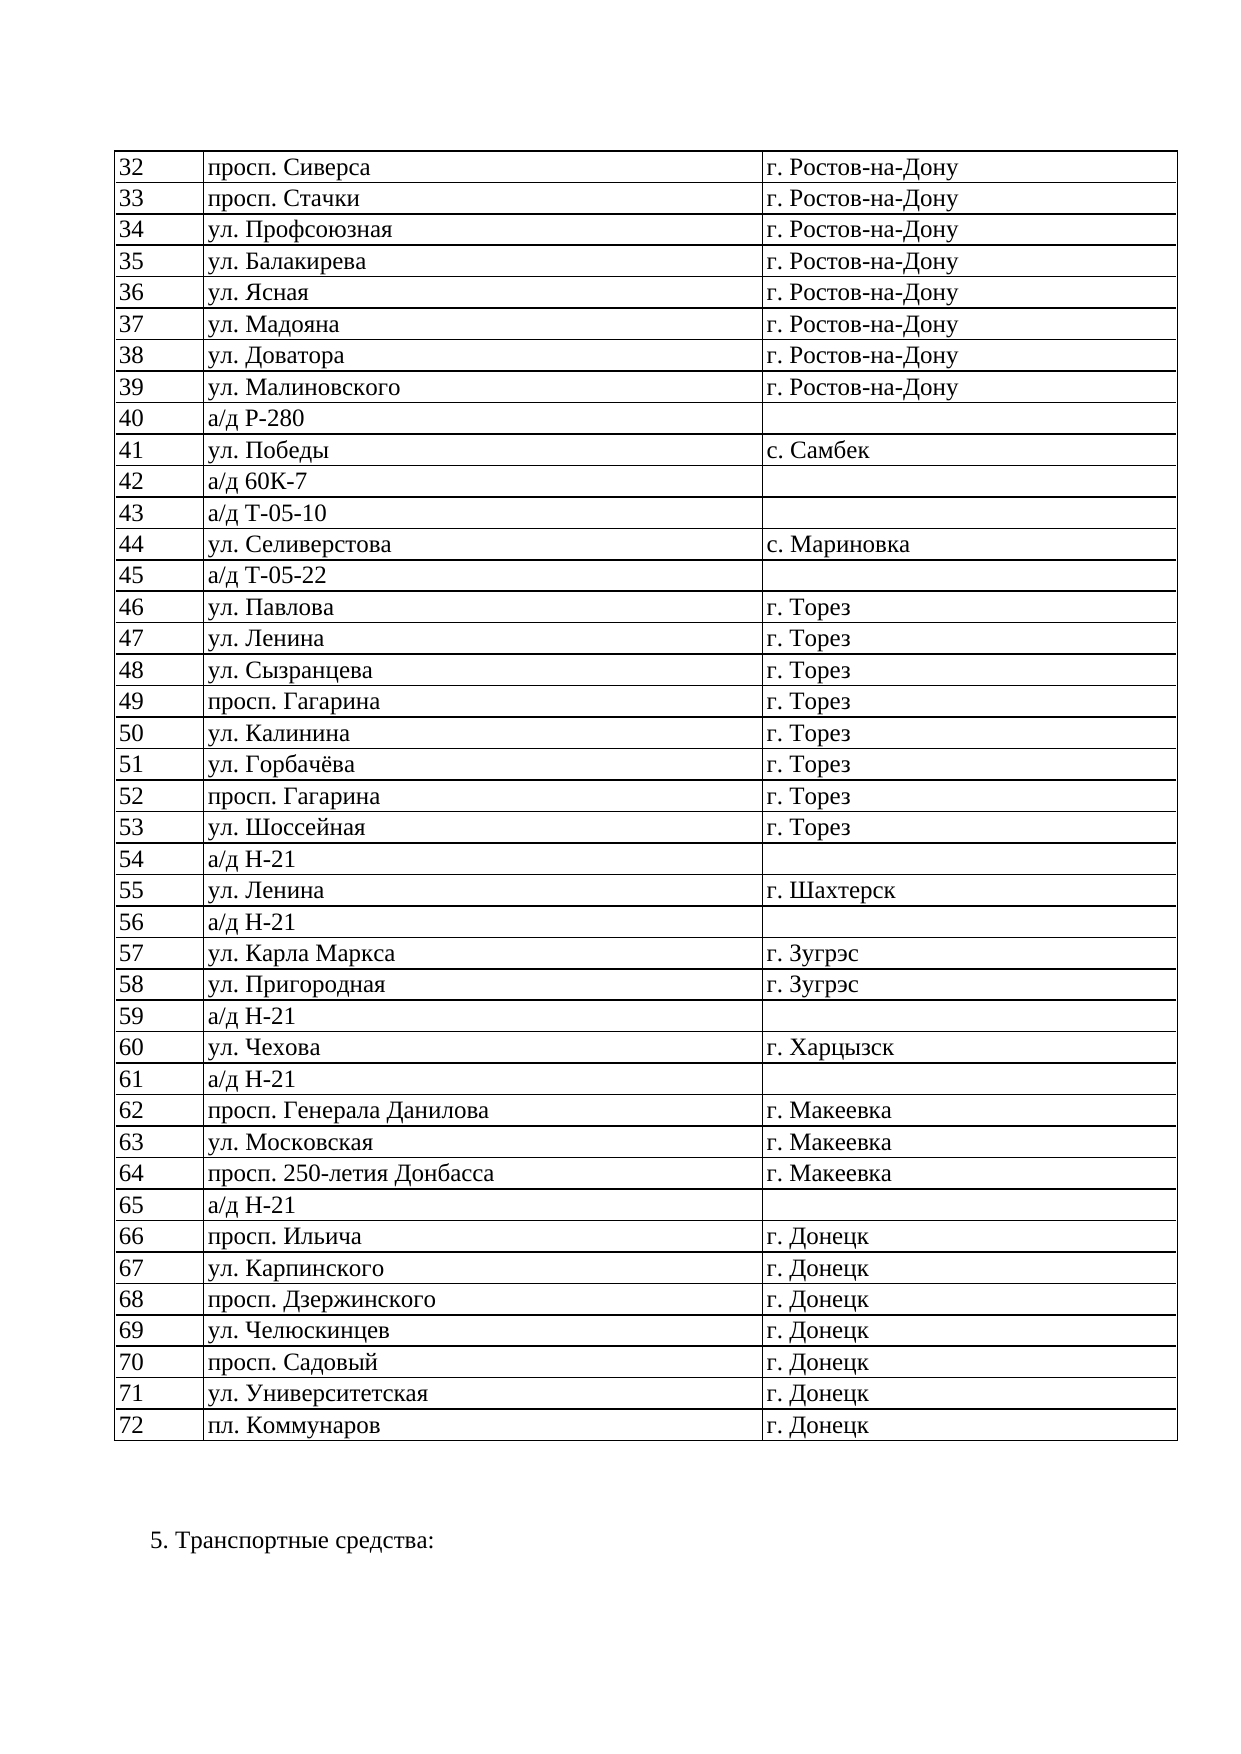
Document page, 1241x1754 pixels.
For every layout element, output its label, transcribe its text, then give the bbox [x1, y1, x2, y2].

table_cell г. Донецк [763, 1283, 1177, 1314]
table_cell ул. Ленина [204, 875, 762, 905]
table_cell ул. Павлова [204, 592, 762, 622]
table_cell г. Торез [763, 779, 1177, 811]
table_cell г. Донецк [763, 1408, 1177, 1440]
table_cell 58 [115, 969, 203, 999]
table_cell 38 [115, 340, 203, 370]
table_cell просп. Дзержинского [204, 1284, 762, 1314]
table_cell 49 [115, 686, 203, 716]
table_cell г. Макеевка [763, 1125, 1177, 1157]
table_cell просп. 250-летия Донбасса [204, 1158, 762, 1188]
table_cell 57 [115, 938, 203, 968]
table_cell г. Ростов-на-Дону [763, 244, 1177, 276]
table_cell 42 [115, 466, 203, 496]
table_cell 46 [115, 591, 203, 622]
table_cell а/д Н-21 [204, 1190, 762, 1219]
table_cell 63 [115, 1126, 203, 1157]
table_cell ул. Победы [204, 435, 762, 464]
table_cell 62 [115, 1095, 203, 1125]
table_cell 67 [115, 1252, 203, 1282]
table_cell г. Торез [763, 685, 1177, 716]
table_cell 68 [115, 1284, 203, 1314]
table_cell а/д Н-21 [204, 907, 762, 936]
table_cell просп. Гагарина [204, 686, 762, 716]
table_cell ул. Селиверстова [204, 529, 762, 559]
table_cell 59 [115, 1000, 203, 1031]
table_cell ул. Челюскинцев [204, 1316, 762, 1345]
table_cell а/д Т-05-10 [204, 498, 762, 527]
table_cell ул. Чехова [204, 1032, 762, 1062]
table_cell ул. Пригородная [204, 970, 762, 999]
table_cell просп. Стачки [204, 183, 762, 213]
table_cell 55 [115, 875, 203, 905]
table_cell 71 [115, 1378, 203, 1408]
table_cell а/д Н-21 [204, 1001, 762, 1031]
table_cell г. Ростов-на-Дону [763, 152, 1177, 181]
table_cell г. Зугрэс [763, 936, 1177, 968]
table_cell г. Донецк [763, 1251, 1177, 1282]
table_cell ул. Горбачёва [204, 749, 762, 779]
table_cell г. Торез [763, 811, 1177, 842]
table_cell г. Шахтерск [763, 874, 1177, 905]
table_cell ул. Сызранцева [204, 655, 762, 685]
table_cell 69 [115, 1315, 203, 1345]
table_cell ул. Ленина [204, 623, 762, 653]
table_cell ул. Московская [204, 1127, 762, 1157]
table_cell г. Ростов-на-Дону [763, 370, 1177, 402]
table_cell г. Донецк [763, 1220, 1177, 1251]
table_cell 37 [115, 308, 203, 339]
table_cell а/д Р-280 [204, 403, 762, 433]
table_cell ул. Карпинского [204, 1253, 762, 1282]
table_cell 48 [115, 654, 203, 685]
table_cell 32 [115, 152, 203, 181]
table_cell г. Макеевка [763, 1157, 1177, 1188]
table_cell г. Зугрэс [763, 968, 1177, 999]
table_cell с. Мариновка [763, 528, 1177, 559]
table_cell ул. Малиновского [204, 372, 762, 402]
table_cell г. Ростов-на-Дону [763, 339, 1177, 370]
table_cell [763, 842, 1177, 873]
table_cell 52 [115, 780, 203, 811]
table_cell [763, 1188, 1177, 1219]
table_cell 54 [115, 843, 203, 873]
table_cell ул. Ясная [204, 277, 762, 307]
table_cell ул. Мадояна [204, 309, 762, 339]
table_cell г. Донецк [763, 1314, 1177, 1345]
table_cell 40 [115, 403, 203, 433]
table_cell [763, 402, 1177, 433]
table_cell г. Ростов-на-Дону [763, 307, 1177, 339]
table_cell а/д Н-21 [204, 1064, 762, 1094]
table_cell г. Ростов-на-Дону [763, 213, 1177, 244]
table_cell [763, 559, 1177, 590]
table_cell г. Торез [763, 590, 1177, 622]
table_cell г. Донецк [763, 1377, 1177, 1408]
table_cell г. Ростов-на-Дону [763, 276, 1177, 307]
table_cell а/д Т-05-22 [204, 561, 762, 590]
table_cell просп. Гагарина [204, 781, 762, 811]
table_cell 64 [115, 1158, 203, 1188]
table_cell ул. Карла Маркса [204, 938, 762, 968]
table_cell просп. Сиверса [204, 152, 762, 181]
table_cell 41 [115, 434, 203, 464]
table_cell 56 [115, 906, 203, 936]
table_cell г. Торез [763, 716, 1177, 748]
table_cell а/д Н-21 [204, 844, 762, 873]
table_cell 33 [115, 183, 203, 213]
table_cell г. Харцызск [763, 1031, 1177, 1062]
table_cell 36 [115, 277, 203, 307]
table_cell 43 [115, 497, 203, 527]
table_cell ул. Калинина [204, 718, 762, 748]
table_cell просп. Садовый [204, 1347, 762, 1377]
table_cell [763, 496, 1177, 527]
table_cell 34 [115, 214, 203, 244]
table_cell ул. Доватора [204, 340, 762, 370]
table_cell 47 [115, 623, 203, 653]
table_cell ул. Шоссейная [204, 812, 762, 842]
table_cell 66 [115, 1221, 203, 1251]
table_cell [763, 465, 1177, 496]
table_cell [763, 1062, 1177, 1094]
table_cell [763, 999, 1177, 1031]
table_cell 65 [115, 1189, 203, 1219]
table_cell с. Самбек [763, 433, 1177, 464]
table_cell 51 [115, 749, 203, 779]
table_cell г. Торез [763, 748, 1177, 779]
table_cell г. Торез [763, 653, 1177, 685]
table_cell 50 [115, 717, 203, 748]
table_cell 70 [115, 1346, 203, 1377]
table_cell 45 [115, 560, 203, 590]
table_cell 35 [115, 245, 203, 276]
table_cell г. Торез [763, 622, 1177, 653]
table_cell 72 [115, 1409, 203, 1440]
table_cell пл. Коммунаров [204, 1410, 762, 1440]
table_cell а/д 60К-7 [204, 466, 762, 496]
table_cell просп. Ильича [204, 1221, 762, 1251]
table_cell г. Ростов-на-Дону [763, 181, 1177, 213]
table_cell 44 [115, 529, 203, 559]
table_cell г. Макеевка [763, 1094, 1177, 1125]
table_cell г. Донецк [763, 1345, 1177, 1377]
table_cell 39 [115, 371, 203, 402]
table_cell 61 [115, 1063, 203, 1094]
table_cell [763, 905, 1177, 936]
table_cell 53 [115, 812, 203, 842]
text 5. Транспортные средства: [150, 1525, 1090, 1554]
table_cell ул. Университетская [204, 1378, 762, 1408]
table_cell просп. Генерала Данилова [204, 1095, 762, 1125]
table_cell ул. Балакирева [204, 246, 762, 276]
table_cell ул. Профсоюзная [204, 215, 762, 244]
table_cell 60 [115, 1032, 203, 1062]
